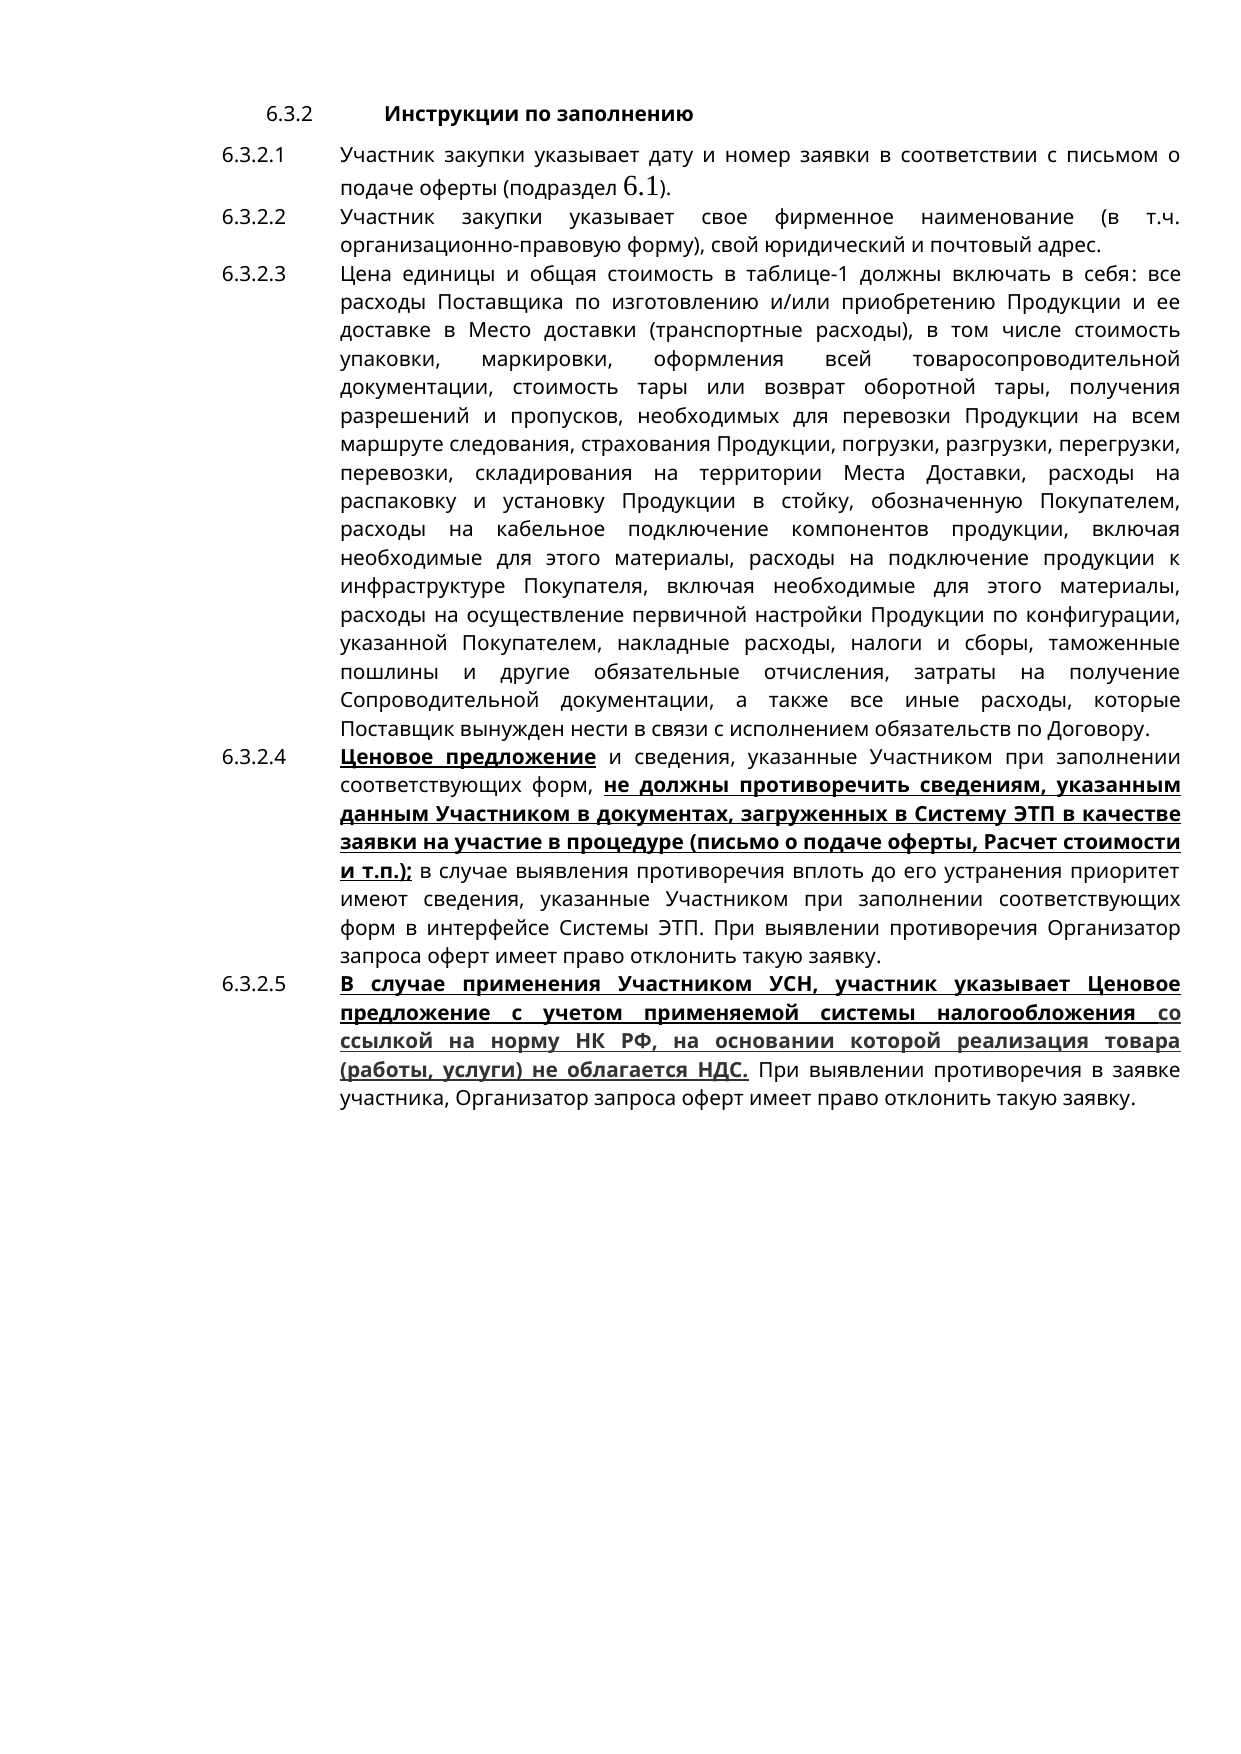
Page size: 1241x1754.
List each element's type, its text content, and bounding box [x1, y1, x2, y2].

list Ценовое предложение и сведения, указанные Участником при заполнении соответствующих форм, не должны противоречить сведениям, указанным данным Участником в документах, загруженных в Систему ЭТП в качестве заявки на участие в процедуре (письмо о подаче оферты, Расчет стоимости и т.п.); в случае выявления противоречия вплоть до его устранения приоритет имеют сведения, указанные Участником при заполнении соответствующих форм в интерфейсе Системы ЭТП. При выявлении противоречия Организатор запроса оферт имеет право отклонить такую заявку. [222, 742, 1181, 969]
list Участник закупки указывает свое фирменное наименование (в т.ч. организационно-правовую форму), свой юридический и почтовый адрес. [222, 202, 1181, 259]
list Инструкции по заполнению [266, 99, 1181, 127]
list Цена единицы и общая стоимость в таблице-1 должны включать в себя: все расходы Поставщика по изготовлению и/или приобретению Продукции и ее доставке в Место доставки (транспортные расходы), в том числе стоимость упаковки, маркировки, оформления всей товаросопроводительной документации, стоимость тары или возврат оборотной тары, получения разрешений и пропусков, необходимых для перевозки Продукции на всем маршруте следования, страхования Продукции, погрузки, разгрузки, перегрузки, перевозки, складирования на территории Места Доставки, расходы на распаковку и установку Продукции в стойку, обозначенную Покупателем, расходы на кабельное подключение компонентов продукции, включая необходимые для этого материалы, расходы на подключение продукции к инфраструктуре Покупателя, включая необходимые для этого материалы, расходы на осуществление первичной настройки Продукции по конфигурации, указанной Покупателем, накладные расходы, налоги и сборы, таможенные пошлины и другие обязательные отчисления, затраты на получение Сопроводительной документации, а также все иные расходы, которые Поставщик вынужден нести в связи с исполнением обязательств по Договору. [222, 259, 1181, 742]
list Участник закупки указывает дату и номер заявки в соответствии с письмом о подаче оферты (подраздел 6.1). [222, 140, 1181, 202]
list В случае применения Участником УСН, участник указывает Ценовое предложение с учетом применяемой системы налогообложения со ссылкой на норму НК РФ, на основании которой реализация товара (работы, услуги) не облагается НДС. При выявлении противоречия в заявке участника, Организатор запроса оферт имеет право отклонить такую заявку. [222, 969, 1181, 1112]
